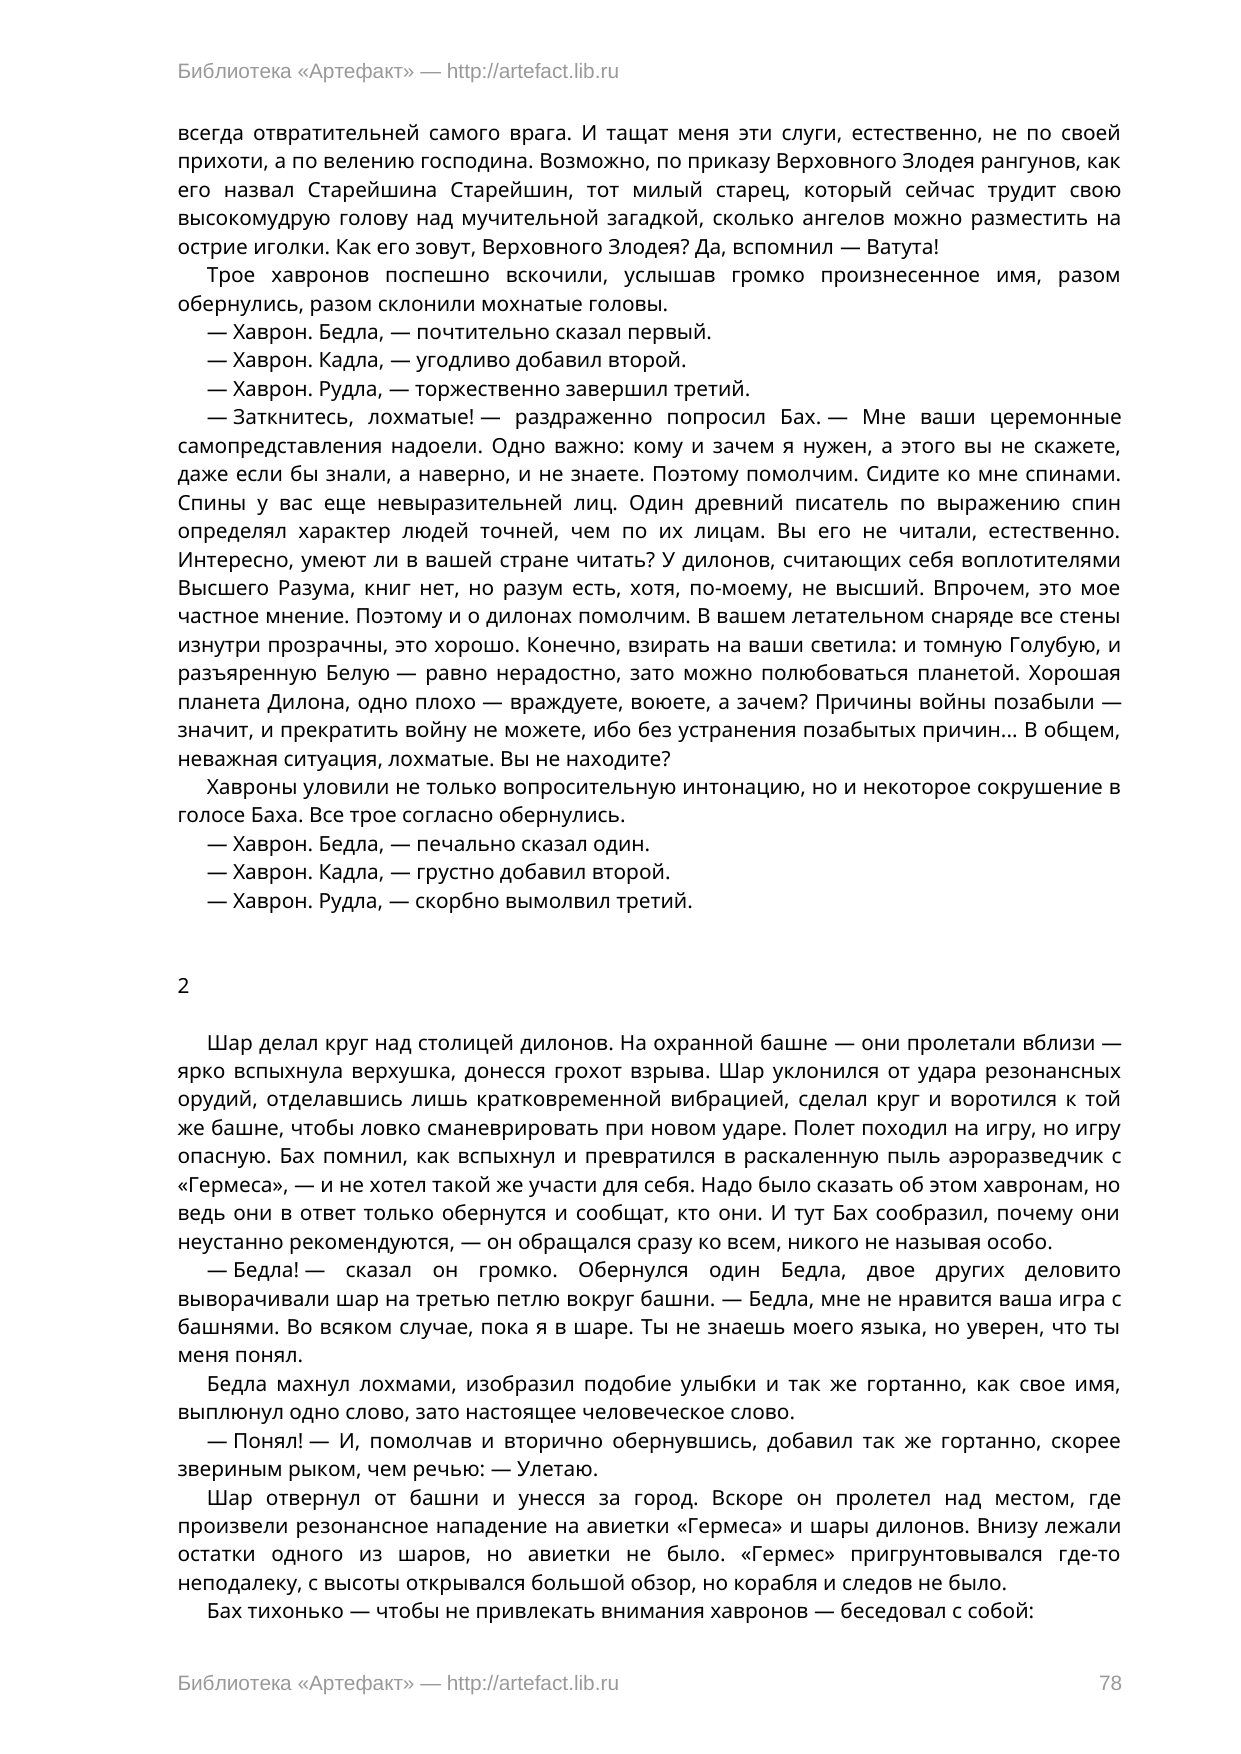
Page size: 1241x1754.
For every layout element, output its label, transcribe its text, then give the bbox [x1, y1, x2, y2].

text — Заткнитесь, лохматые! — раздраженно попросил Бах. — Мне ваши церемонные самопредставления надоели. Одно важно: кому и зачем я нужен, а этого вы не скажете, даже если бы знали, а наверно, и не знаете. Поэтому помолчим. Сидите ко мне спинами. Спины у вас еще невыразительней лиц. Один древний писатель по выражению спин определял характер людей точней, чем по их лицам. Вы его не читали, естественно. Интересно, умеют ли в вашей стране читать? У дилонов, считающих себя воплотителями Высшего Разума, книг нет, но разум есть, хотя, по-моему, не высший. Впрочем, это мое частное мнение. Поэтому и о дилонах помолчим. В вашем летательном снаряде все стены изнутри прозрачны, это хорошо. Конечно, взирать на ваши светила: и томную Голубую, и разъяренную Белую — равно нерадостно, зато можно полюбоваться планетой. Хорошая планета Дилона, одно плохо — враждуете, воюете, а зачем? Причины войны позабыли — значит, и прекратить войну не можете, ибо без устранения позабытых причин... В общем, неважная ситуация, лохматые. Вы не находите? [177, 402, 1122, 772]
text 2 [177, 914, 1122, 1028]
text — Хаврон. Бедла, — печально сказал один. [177, 829, 1122, 857]
text Хавроны уловили не только вопросительную интонацию, но и некоторое сокрушение в голосе Баха. Все трое согласно обернулись. [177, 772, 1122, 829]
text — Понял! — И, помолчав и вторично обернувшись, добавил так же гортанно, скорее звериным рыком, чем речью: — Улетаю. [177, 1426, 1122, 1483]
text — Хаврон. Рудла, — торжественно завершил третий. [177, 374, 1122, 402]
text — Хаврон. Кадла, — грустно добавил второй. [177, 857, 1122, 886]
text Бах тихонько — чтобы не привлекать внимания хавронов — беседовал с собой: [177, 1596, 1122, 1625]
text Шар делал круг над столицей дилонов. На охранной башне — они пролетали вблизи — ярко вспыхнула верхушка, донесся грохот взрыва. Шар уклонился от удара резонансных орудий, отделавшись лишь кратковременной вибрацией, сделал круг и воротился к той же башне, чтобы ловко сманеврировать при новом ударе. Полет походил на игру, но игру опасную. Бах помнил, как вспыхнул и превратился в раскаленную пыль аэроразведчик с «Гермеса», — и не хотел такой же участи для себя. Надо было сказать об этом хавронам, но ведь они в ответ только обернутся и сообщат, кто они. И тут Бах сообразил, почему они неустанно рекомендуются, — он обращался сразу ко всем, никого не называя особо. [177, 1028, 1122, 1255]
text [177, 118, 1122, 260]
text — Хаврон. Рудла, — скорбно вымолвил третий. [177, 886, 1122, 914]
text — Бедла! — сказал он громко. Обернулся один Бедла, двое других деловито выворачивали шар на третью петлю вокруг башни. — Бедла, мне не нравится ваша игра с башнями. Во всяком случае, пока я в шаре. Ты не знаешь моего языка, но уверен, что ты меня понял. [177, 1255, 1122, 1369]
text Трое хавронов поспешно вскочили, услышав громко произнесенное имя, разом обернулись, разом склонили мохнатые головы. [177, 260, 1122, 317]
text — Хаврон. Кадла, — угодливо добавил второй. [177, 346, 1122, 374]
text Шар отвернул от башни и унесся за город. Вскоре он пролетел над местом, где произвели резонансное нападение на авиетки «Гермеса» и шары дилонов. Внизу лежали остатки одного из шаров, но авиетки не было. «Гермес» пригрунтовывался где-то неподалеку, с высоты открывался большой обзор, но корабля и следов не было. [177, 1483, 1122, 1596]
text Бедла махнул лохмами, изобразил подобие улыбки и так же гортанно, как свое имя, выплюнул одно слово, зато настоящее человеческое слово. [177, 1369, 1122, 1426]
text — Хаврон. Бедла, — почтительно сказал первый. [177, 317, 1122, 346]
